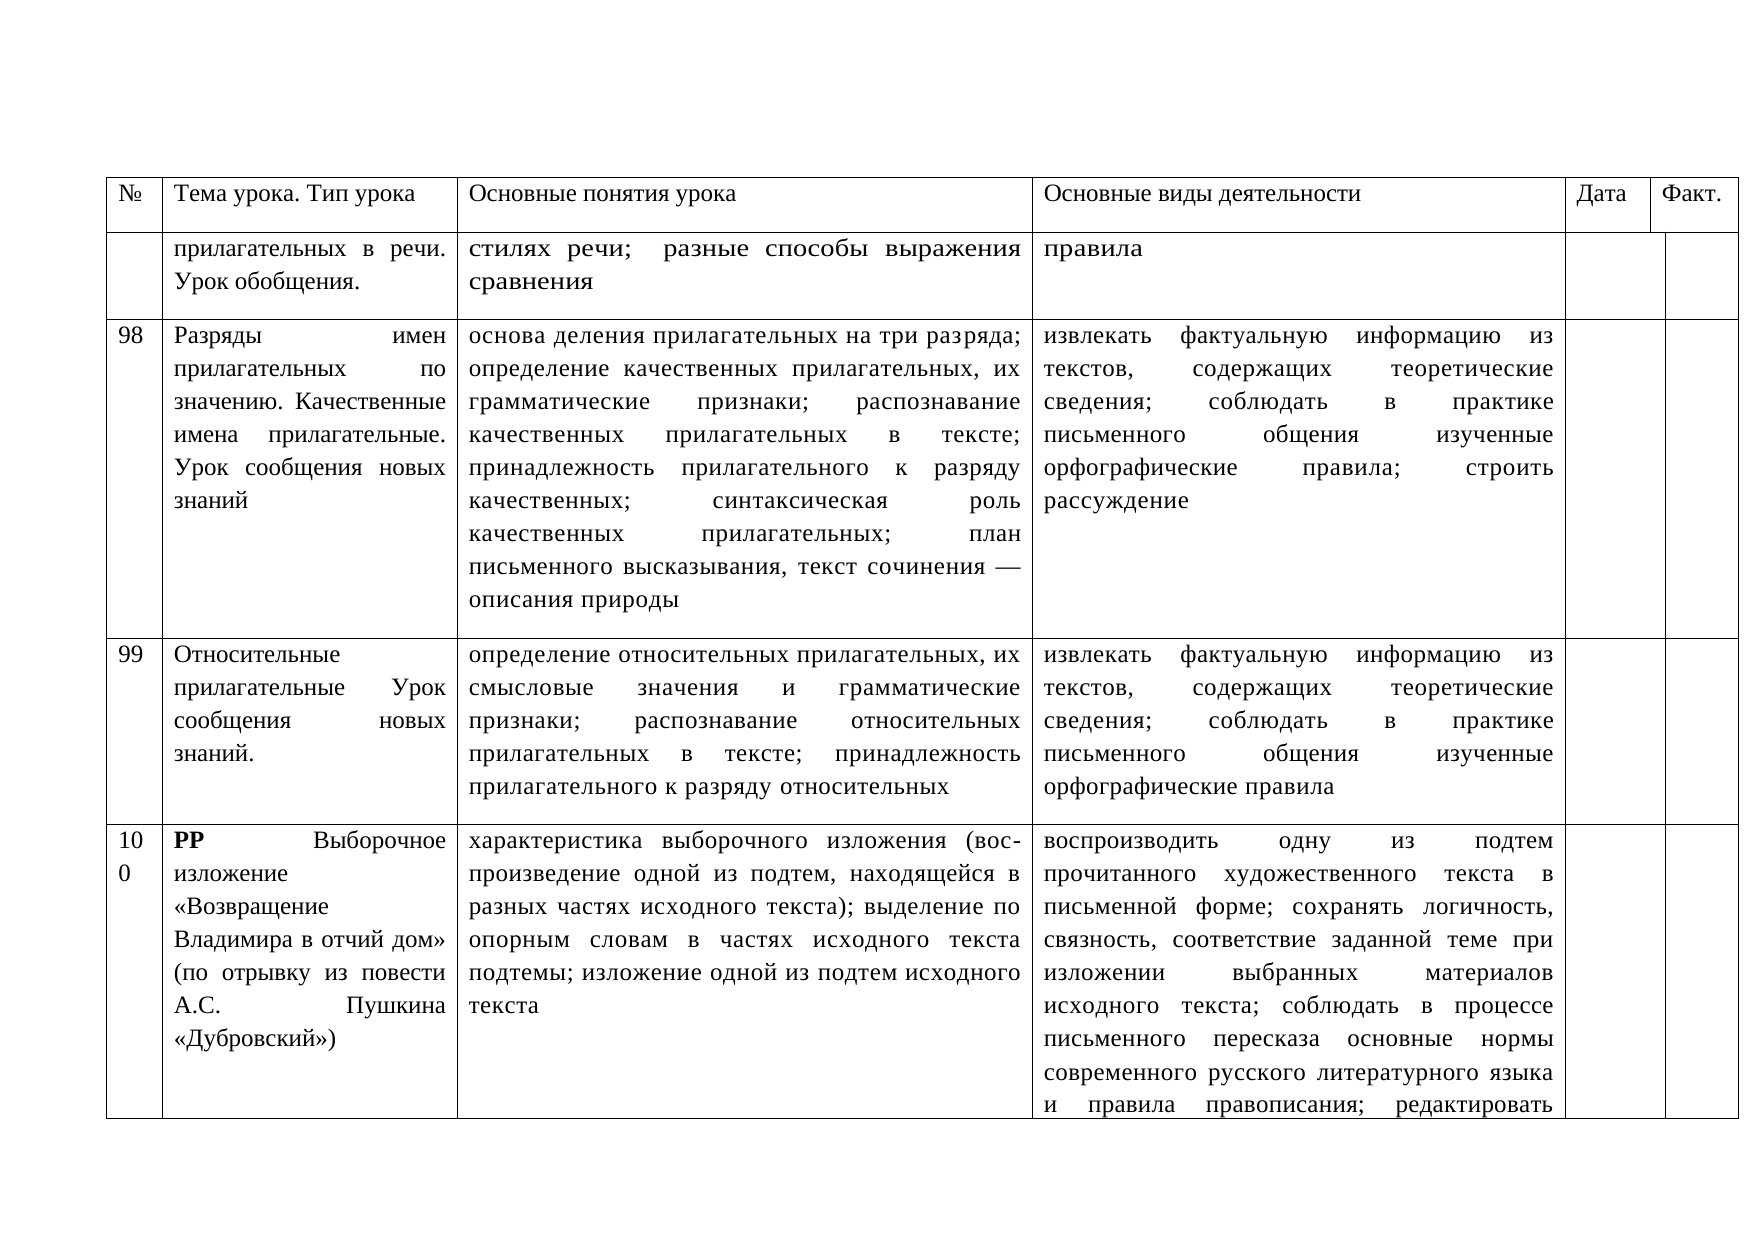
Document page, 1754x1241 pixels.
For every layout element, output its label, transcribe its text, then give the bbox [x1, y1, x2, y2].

table_header Основные понятия урока [458, 178, 1032, 232]
table_header Тема урока. Тип урока [163, 178, 457, 232]
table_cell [163, 233, 457, 319]
table_cell [1666, 233, 1738, 319]
table_cell [1566, 233, 1665, 319]
table_cell Разряды имен прилагательных по значению. Качественные имена прилагательные. Урок сообщения новых знаний [163, 320, 457, 638]
table_cell [1566, 639, 1665, 824]
table_cell Относительные прилагательные Урок сообщения новых знаний. [163, 639, 457, 824]
table_cell [1666, 320, 1738, 638]
table_cell 99 [107, 639, 162, 824]
table_cell [1566, 320, 1665, 638]
table_cell основа деления прилагательных на три разряда; определение качественных прилагательных, их грамматические признаки; распознавание качественных прилагательных в тексте; принадлежность прилагательного к разряду качественных; синтаксическая роль качественных прилагательных; план письменного высказывания, текст сочинения — описания природы [458, 320, 1032, 638]
table_cell [1666, 825, 1738, 1118]
table_header Основные виды деятельности [1033, 178, 1565, 232]
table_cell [1033, 233, 1565, 319]
table_cell [1566, 825, 1665, 1118]
table_cell определение относительных прилагательных, их смысловые значения и грамматические признаки; распознавание относительных прилагательных в тексте; принадлежность прилагательного к разряду относительных [458, 639, 1032, 824]
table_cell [1033, 825, 1565, 1118]
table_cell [163, 825, 457, 1118]
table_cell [458, 233, 1032, 319]
table_cell извлекать фактуальную информацию из текстов, содержащих теоретические сведения; соблюдать в практике письменного общения изученные орфографические правила [1033, 639, 1565, 824]
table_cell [458, 825, 1032, 1118]
table_header № [107, 178, 162, 232]
table_cell 98 [107, 320, 162, 638]
table_cell извлекать фактуальную информацию из текстов, содержащих теоретические сведения; соблюдать в практике письменного общения изученные орфографические правила; строить рассуждение [1033, 320, 1565, 638]
table_cell 100 [107, 825, 162, 1118]
table_cell 97 [107, 233, 162, 319]
table_header Факт. [1651, 178, 1738, 232]
table_header Дата [1566, 178, 1650, 232]
table_cell [1666, 639, 1738, 824]
